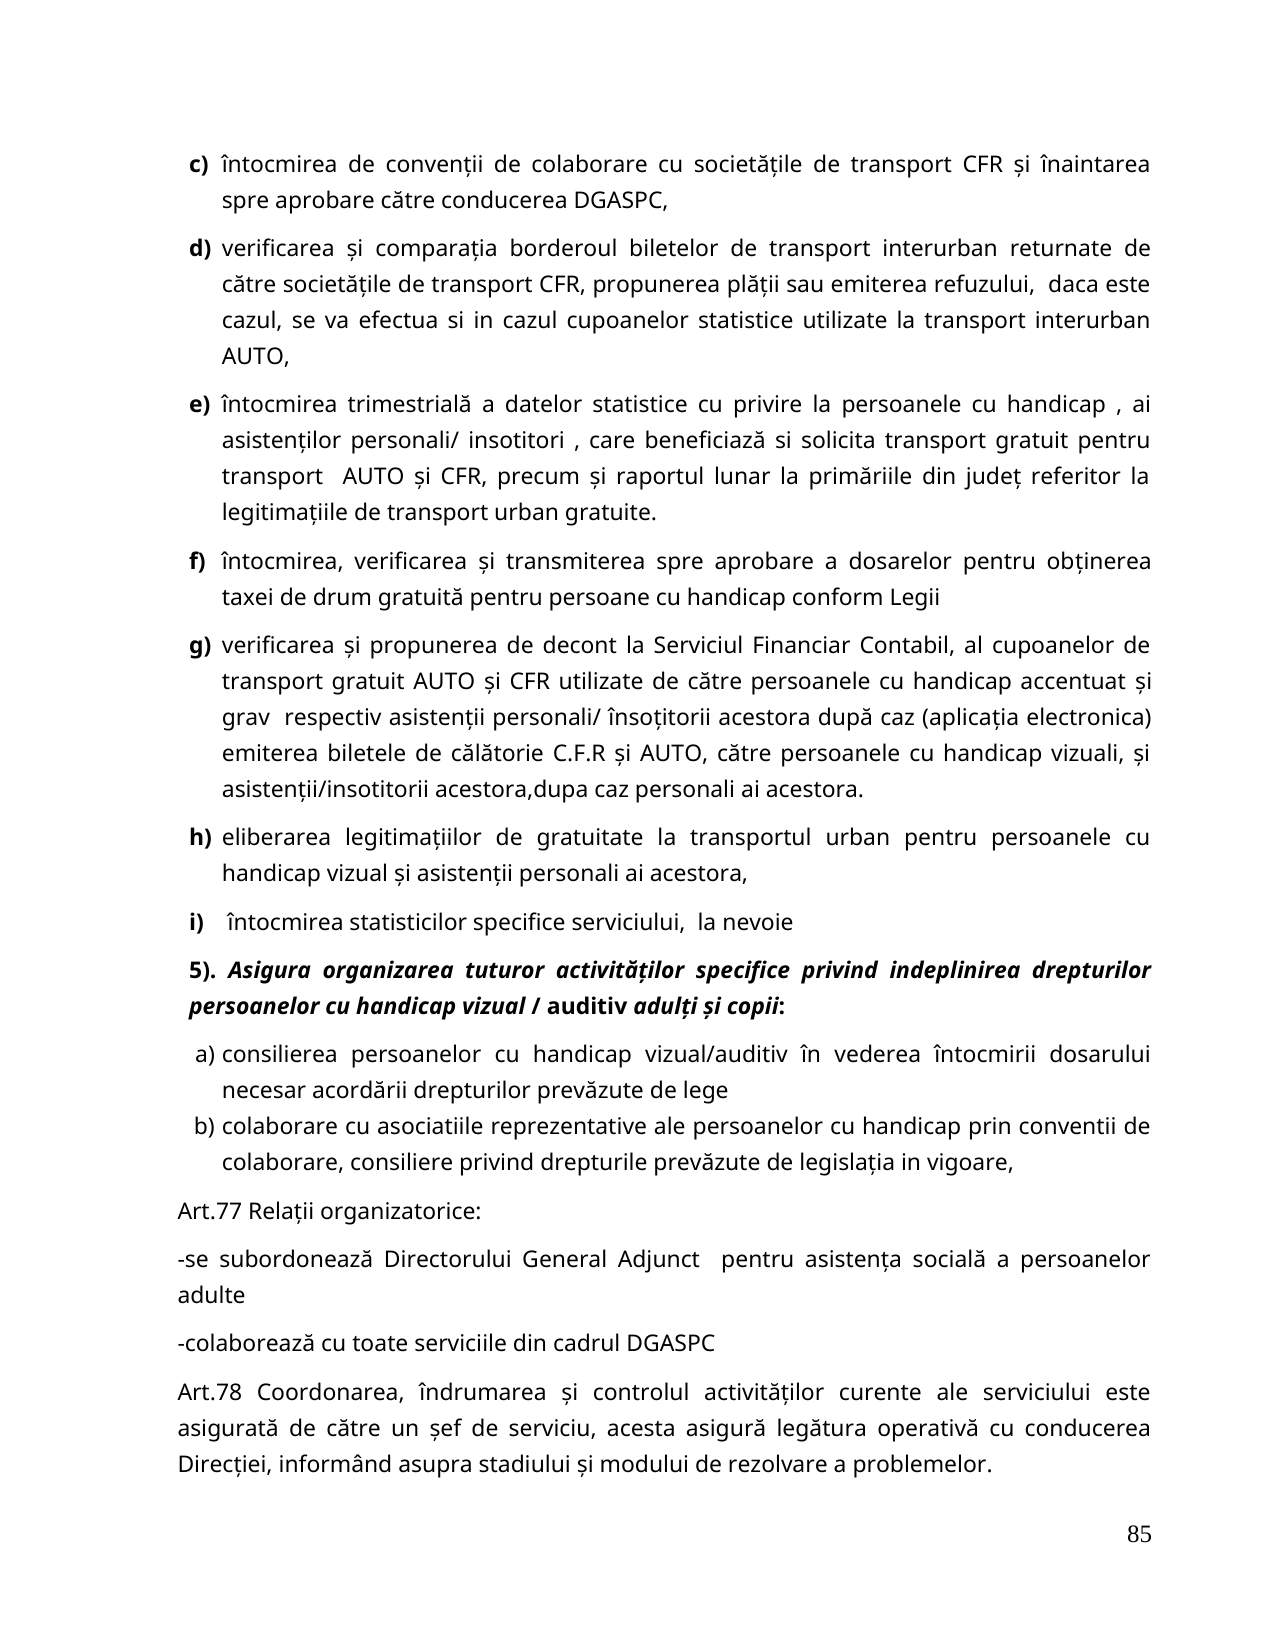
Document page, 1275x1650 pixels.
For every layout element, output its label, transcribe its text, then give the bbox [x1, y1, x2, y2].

list eliberarea legitimaţiilor de gratuitate la transportul urban pentru persoanele cu handicap vizual şi asistenţii personali ai acestora, [189, 821, 1152, 888]
text -colaborează cu toate serviciile din cadrul DGASPC [177, 1327, 1152, 1359]
text -se subordonează Directorului General Adjunct pentru asistenţa socială a persoanelor adulte [177, 1243, 1152, 1310]
list întocmirea de convenţii de colaborare cu societăţile de transport CFR şi înaintarea spre aprobare către conducerea DGASPC, [189, 148, 1152, 215]
text 5). Asigura organizarea tuturor activităților specifice privind indeplinirea drepturilor persoanelor cu handicap vizual / auditiv adulţi şi copii: [189, 954, 1152, 1021]
list verificarea și propunerea de decont la Serviciul Financiar Contabil, al cupoanelor de transport gratuit AUTO și CFR utilizate de către persoanele cu handicap accentuat și grav respectiv asistenții personali/ însoțitorii acestora după caz (aplicația electronica) emiterea biletele de călătorie C.F.R şi AUTO, către persoanele cu handicap vizuali, şi asistenţii/insotitorii acestora,dupa caz personali ai acestora. [189, 629, 1152, 804]
list consilierea persoanelor cu handicap vizual/auditiv în vederea întocmirii dosarului necesar acordării drepturilor prevăzute de lege [215, 1038, 1152, 1106]
list verificarea şi comparaţia borderoul biletelor de transport interurban returnate de către societăţile de transport CFR, propunerea plăţii sau emiterea refuzului, daca este cazul, se va efectua si in cazul cupoanelor statistice utilizate la transport interurban AUTO, [189, 232, 1152, 371]
list întocmirea trimestrială a datelor statistice cu privire la persoanele cu handicap , ai asistenţilor personali/ insotitori , care beneficiază si solicita transport gratuit pentru transport AUTO şi CFR, precum şi raportul lunar la primăriile din judeţ referitor la legitimaţiile de transport urban gratuite. [189, 388, 1152, 527]
list întocmirea, verificarea și transmiterea spre aprobare a dosarelor pentru obținerea taxei de drum gratuită pentru persoane cu handicap conform Legii [189, 544, 1152, 612]
text Art.78 Coordonarea, îndrumarea şi controlul activităţilor curente ale serviciului este asigurată de către un şef de serviciu, acesta asigură legătura operativă cu conducerea Direcţiei, informând asupra stadiului şi modului de rezolvare a problemelor. [177, 1376, 1152, 1479]
list colaborare cu asociatiile reprezentative ale persoanelor cu handicap prin conventii de colaborare, consiliere privind drepturile prevăzute de legislaţia in vigoare, [215, 1110, 1152, 1177]
text Art.77 Relaţii organizatorice: [177, 1194, 1152, 1226]
list întocmirea statisticilor specifice serviciului, la nevoie [189, 906, 1152, 937]
